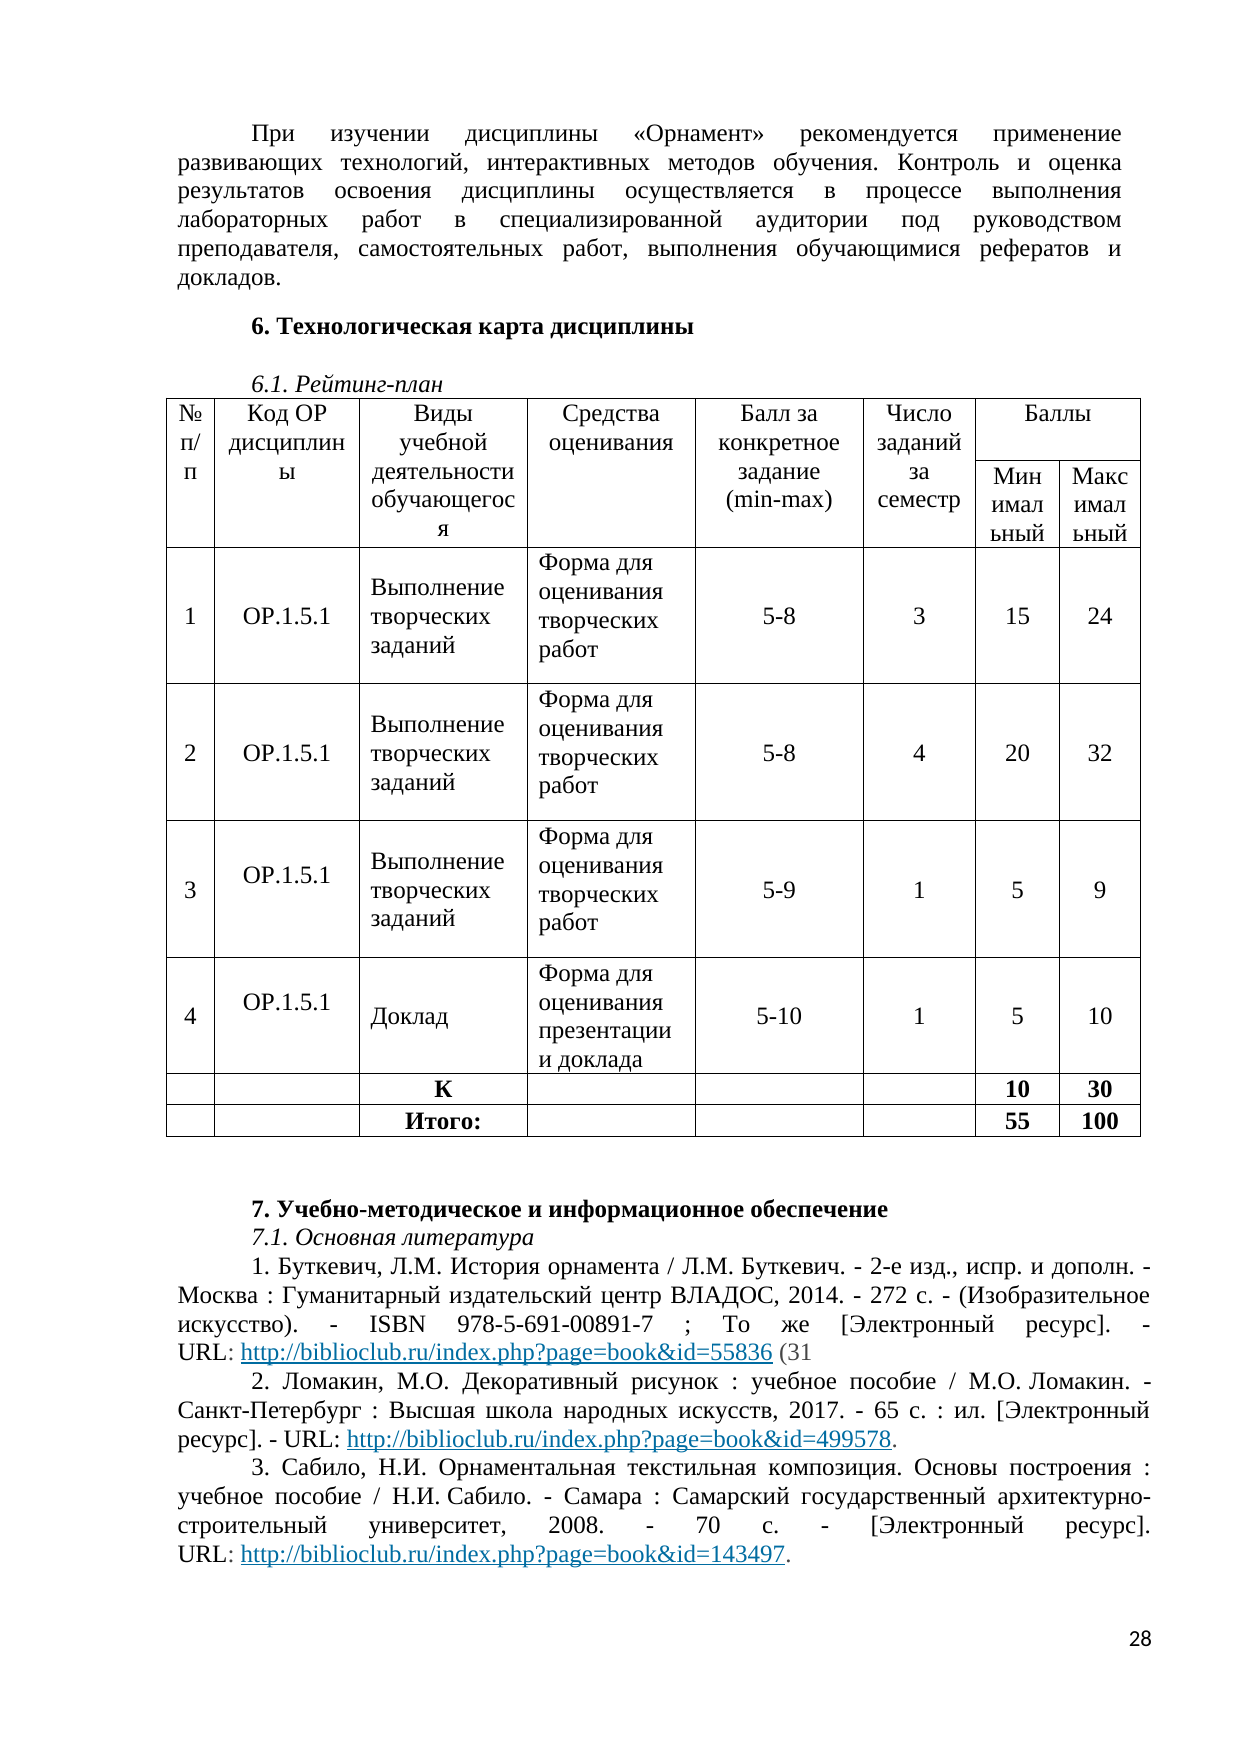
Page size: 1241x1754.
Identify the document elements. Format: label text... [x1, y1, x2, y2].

table_cell ОР.1.5.1 [215, 821, 359, 957]
table_cell 1 [167, 548, 214, 683]
table_cell Минимальный [976, 461, 1059, 547]
table_header Баллы [976, 399, 1140, 460]
table_cell Итого: [360, 1105, 527, 1136]
table_cell 100 [1060, 1105, 1140, 1136]
picture [723, 1548, 729, 1556]
table_cell 4 [167, 958, 214, 1073]
table_cell 10 [1060, 958, 1140, 1073]
table_cell 1 [864, 958, 975, 1073]
text 7.1. Основная литература [177, 1222, 1152, 1251]
table_cell Форма для оценивания презентации и доклада [528, 958, 695, 1073]
table_cell ОР.1.5.1 [215, 548, 359, 683]
table_header Средства оценивания [528, 399, 695, 547]
table_header Код ОР дисциплины [215, 399, 359, 547]
table_cell [864, 1105, 975, 1136]
table_cell Форма для оценивания творческих работ [528, 821, 695, 957]
table_header Виды учебной деятельности обучающегося [360, 399, 527, 547]
table_cell Выполнение творческих заданий [360, 821, 527, 957]
table_cell 2 [167, 684, 214, 820]
table_cell ОР.1.5.1 [215, 684, 359, 820]
table_cell 10 [976, 1074, 1059, 1104]
picture [817, 1433, 823, 1441]
table_cell Выполнение творческих заданий [360, 548, 527, 683]
table_cell [167, 1105, 214, 1136]
table_cell Форма для оценивания творческих работ [528, 548, 695, 683]
table_cell ОР.1.5.1 [215, 958, 359, 1073]
table_header Балл за конкретное задание (min-max) [696, 399, 863, 547]
picture [748, 1548, 754, 1556]
table_cell 15 [976, 548, 1059, 683]
table_cell 4 [864, 684, 975, 820]
text При изучении дисциплины «Орнамент» рекомендуется применение развивающих технологий, интерактивных методов обучения. Контроль и оценка результатов освоения дисциплины осуществляется в процессе выполнения лабораторных работ в специализированной аудитории под руководством преподавателя, самостоятельных работ, выполнения обучающимися рефератов и докладов. [177, 118, 1122, 291]
table_cell [528, 1105, 695, 1136]
table_cell 3 [864, 548, 975, 683]
table_cell 55 [976, 1105, 1059, 1136]
table_cell 5 [976, 958, 1059, 1073]
table_cell К [360, 1074, 527, 1104]
table_cell Максимальный [1060, 461, 1140, 547]
table_cell Форма для оценивания творческих работ [528, 684, 695, 820]
text 3. Сабило, Н.И. Орнаментальная текстильная композиция. Основы построения : учебное пособие / Н.И. Сабило. - Самара : Самарский государственный архитектурно-строительный университет, 2008. - 70 с. - [Электронный ресурс]. URL: http://biblioclub.ru/index.php?page=book&id=143497. [177, 1452, 1152, 1567]
text 7. Учебно-методическое и информационное обеспечение [177, 1194, 1152, 1222]
table_cell 20 [976, 684, 1059, 820]
table_cell [167, 1074, 214, 1104]
text 2. Ломакин, М.О. Декоративный рисунок : учебное пособие / М.О. Ломакин. - Санкт-Петербург : Высшая школа народных искусств, 2017. - 65 с. : ил. [Электронный ресурс]. - URL: http://biblioclub.ru/index.php?page=book&id=499578. [177, 1366, 1152, 1452]
table_header Число заданий за семестр [864, 399, 975, 547]
table_cell 24 [1060, 548, 1140, 683]
table_cell [528, 1074, 695, 1104]
table_cell 5-9 [696, 821, 863, 957]
text 6.1. Рейтинг-план [177, 369, 1152, 398]
table_cell [696, 1105, 863, 1136]
text 1. Буткевич, Л.М. История орнамента / Л.М. Буткевич. - 2-е изд., испр. и дополн. - Москва : Гуманитарный издательский центр ВЛАДОС, 2014. - 272 с. - (Изобразительное искусство). - ISBN 978-5-691-00891-7 ; То же [Электронный ресурс]. - URL: http://biblioclub.ru/index.php?page=book&id=55836 (31 [177, 1251, 1152, 1366]
table_cell 1 [864, 821, 975, 957]
table_cell [215, 1105, 359, 1136]
table_cell 9 [1060, 821, 1140, 957]
table_cell Доклад [360, 958, 527, 1073]
table_cell [696, 1074, 863, 1104]
table_cell 3 [167, 821, 214, 957]
table_cell Выполнение творческих заданий [360, 684, 527, 820]
table_cell [864, 1074, 975, 1104]
text 6. Технологическая карта дисциплины [177, 311, 1152, 340]
table_cell 5-8 [696, 684, 863, 820]
table_cell 5-10 [696, 958, 863, 1073]
table_cell 30 [1060, 1074, 1140, 1104]
table_cell 5-8 [696, 548, 863, 683]
table_cell [215, 1074, 359, 1104]
table_cell 5 [976, 821, 1059, 957]
table_cell 32 [1060, 684, 1140, 820]
table_header № п/п [167, 399, 214, 547]
